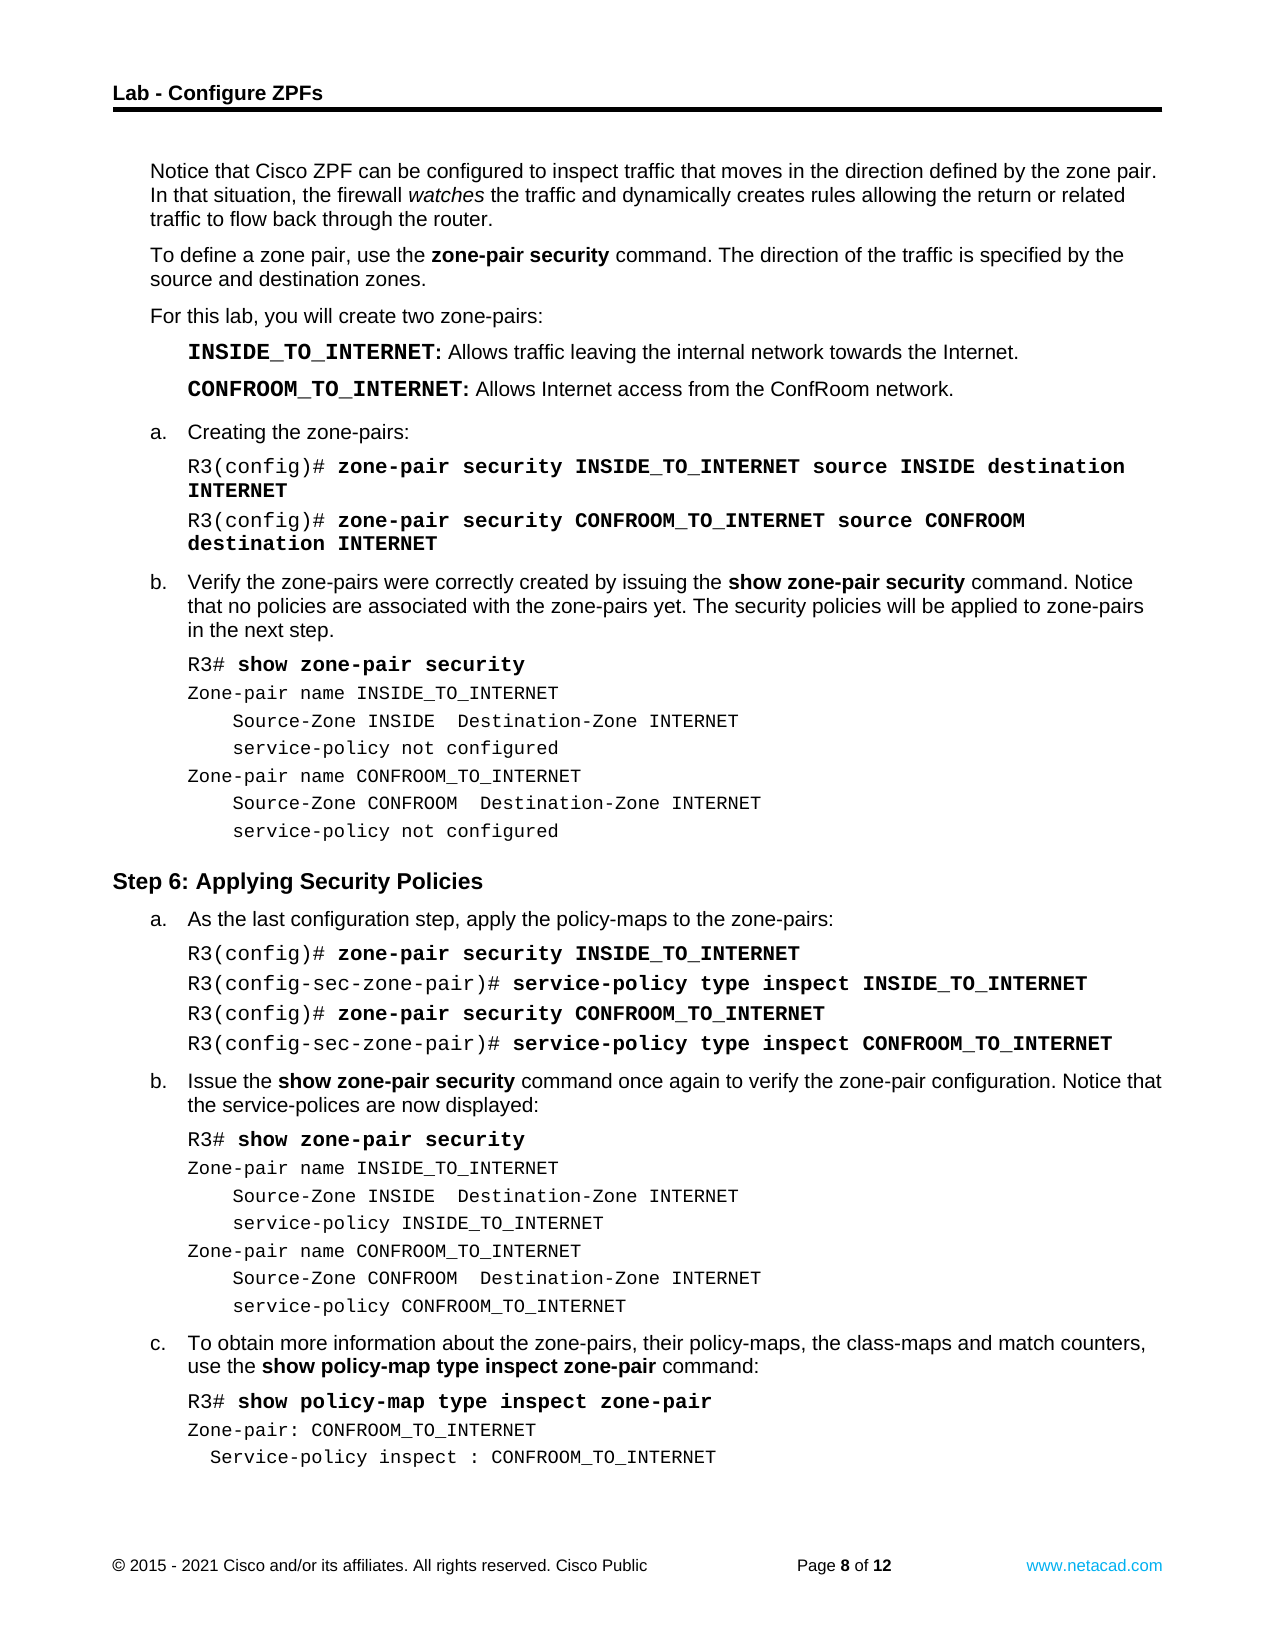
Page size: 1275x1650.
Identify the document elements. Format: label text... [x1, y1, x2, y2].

subtitle Applying Security Policies [112, 868, 1162, 894]
text service-policy INSIDE_TO_INTERNET [187, 1214, 1162, 1235]
text Source-Zone CONFROOM Destination-Zone INTERNET [187, 1269, 1162, 1290]
text Zone-pair name CONFROOM_TO_INTERNET [187, 766, 1162, 788]
text Creating the zone-pairs: [150, 420, 1162, 444]
text Service-policy inspect : CONFROOM_TO_INTERNET [187, 1448, 1162, 1469]
text R3(config-sec-zone-pair)# service-policy type inspect INSIDE_TO_INTERNET [187, 973, 1162, 996]
text R3# show zone-pair security [187, 1129, 1162, 1153]
text R3(config)# zone-pair security INSIDE_TO_INTERNET [187, 943, 1162, 967]
text Zone-pair name INSIDE_TO_INTERNET [187, 684, 1162, 705]
text R3(config)# zone-pair security CONFROOM_TO_INTERNET source CONFROOM destination INTERNET [187, 510, 1162, 557]
text Source-Zone INSIDE Destination-Zone INTERNET [187, 1187, 1162, 1208]
text R3# show policy-map type inspect zone-pair [187, 1391, 1162, 1414]
text To obtain more information about the zone-pairs, their policy-maps, the class-maps and match counters, use the show policy-map type inspect zone-pair command: [150, 1330, 1162, 1378]
text R3# show zone-pair security [187, 654, 1162, 678]
text To define a zone pair, use the zone-pair security command. The direction of the traffic is specified by the source and destination zones. [150, 243, 1162, 291]
text Notice that Cisco ZPF can be configured to inspect traffic that moves in the direction defined by the zone pair. In that situation, the firewall watches the traffic and dynamically creates rules allowing the return or related traffic to flow back through the router. [150, 159, 1162, 231]
text As the last configuration step, apply the policy-maps to the zone-pairs: [150, 906, 1162, 930]
text R3(config-sec-zone-pair)# service-policy type inspect CONFROOM_TO_INTERNET [187, 1033, 1162, 1056]
text Verify the zone-pairs were correctly created by issuing the show zone-pair security command. Notice that no policies are associated with the zone-pairs yet. The security policies will be applied to zone-pairs in the next step. [150, 569, 1162, 641]
text Zone-pair name CONFROOM_TO_INTERNET [187, 1242, 1162, 1263]
text Issue the show zone-pair security command once again to verify the zone-pair configuration. Notice that the service-polices are now displayed: [150, 1069, 1162, 1117]
text R3(config)# zone-pair security CONFROOM_TO_INTERNET [187, 1003, 1162, 1026]
text service-policy not configured [187, 739, 1162, 760]
text Source-Zone CONFROOM Destination-Zone INTERNET [187, 794, 1162, 815]
text Zone-pair: CONFROOM_TO_INTERNET [187, 1421, 1162, 1442]
text service-policy not configured [187, 821, 1162, 843]
text For this lab, you will create two zone-pairs: [150, 304, 1162, 328]
text CONFROOM_TO_INTERNET: Allows Internet access from the ConfRoom network. [187, 377, 1162, 403]
text service-policy CONFROOM_TO_INTERNET [187, 1297, 1162, 1318]
text R3(config)# zone-pair security INSIDE_TO_INTERNET source INSIDE destination INTERNET [187, 456, 1162, 503]
text INSIDE_TO_INTERNET: Allows traffic leaving the internal network towards the Internet. [187, 340, 1162, 367]
text Source-Zone INSIDE Destination-Zone INTERNET [187, 711, 1162, 733]
text Zone-pair name INSIDE_TO_INTERNET [187, 1159, 1162, 1180]
